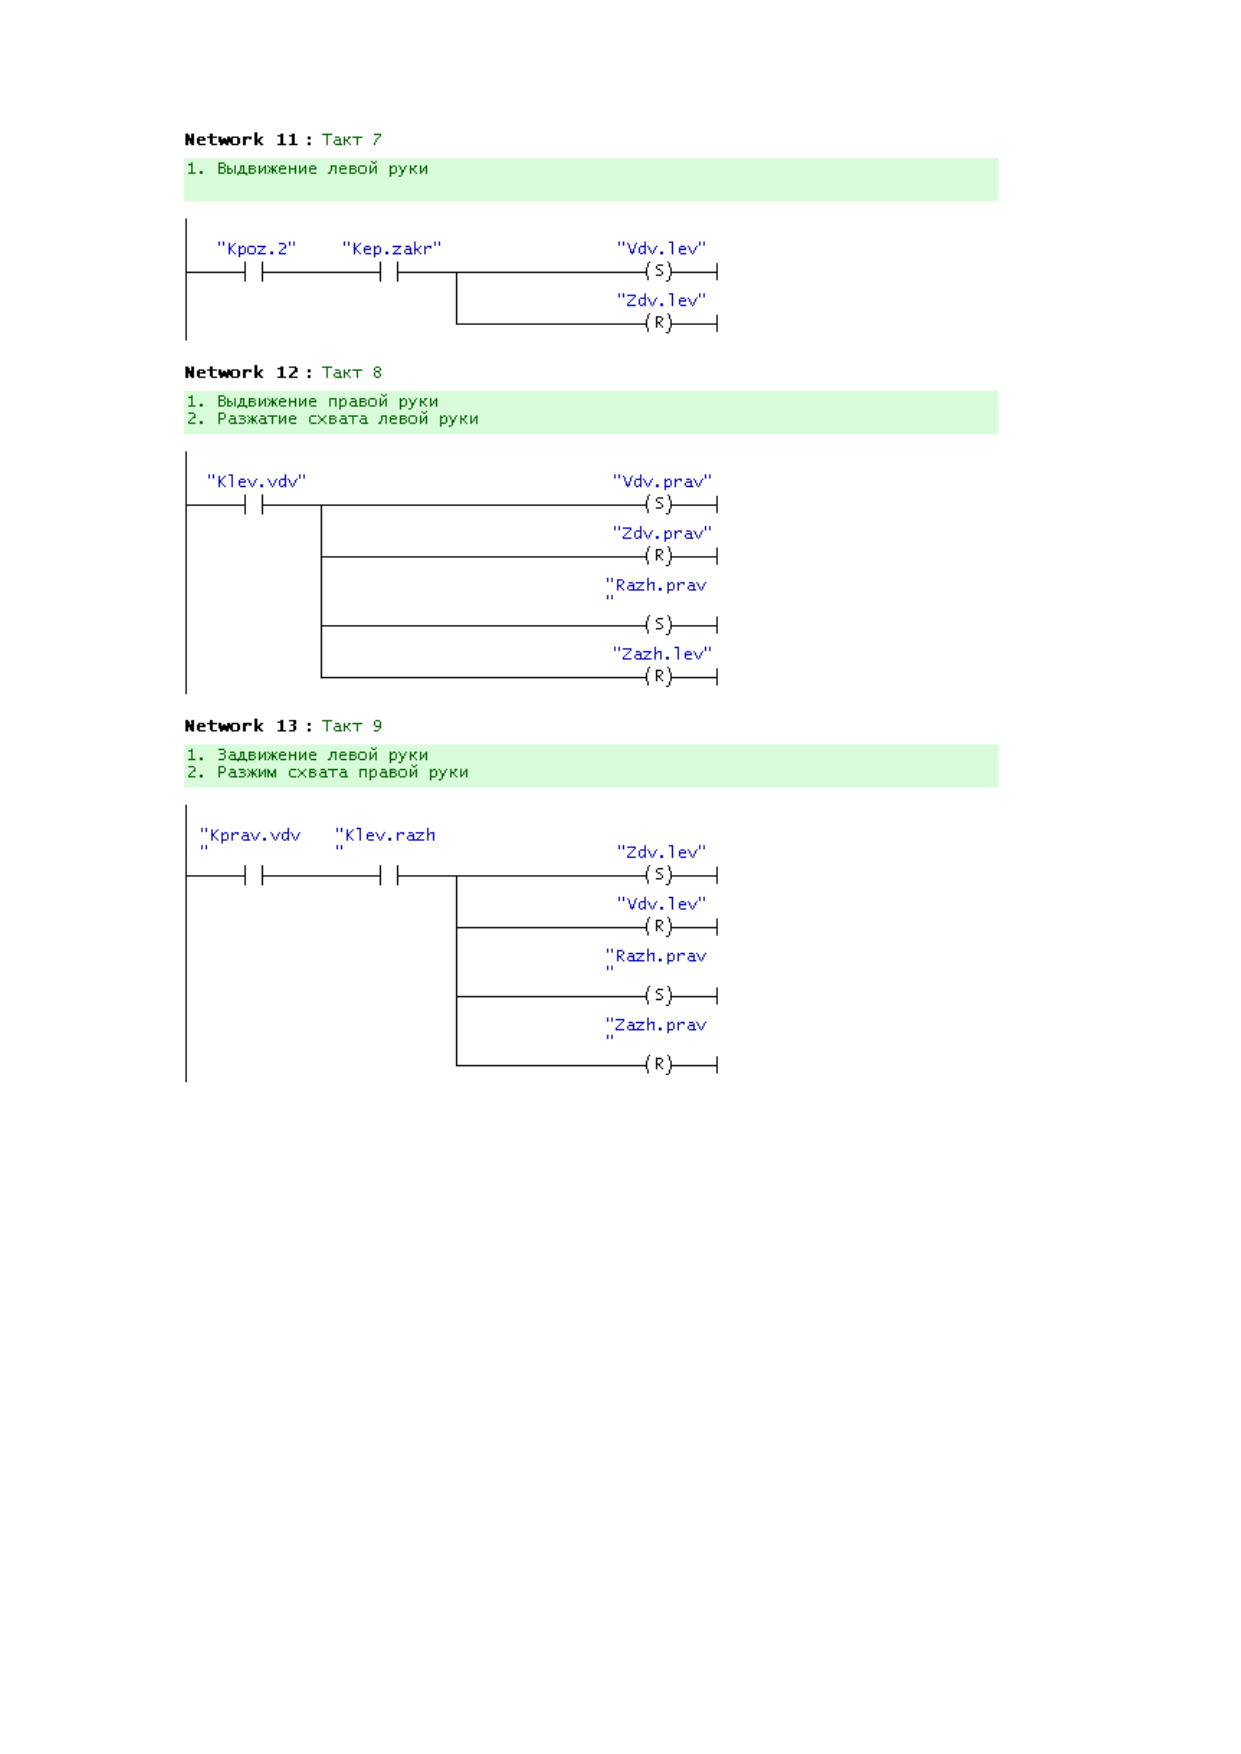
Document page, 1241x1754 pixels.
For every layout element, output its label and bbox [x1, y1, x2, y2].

picture [177, 131, 1000, 1091]
